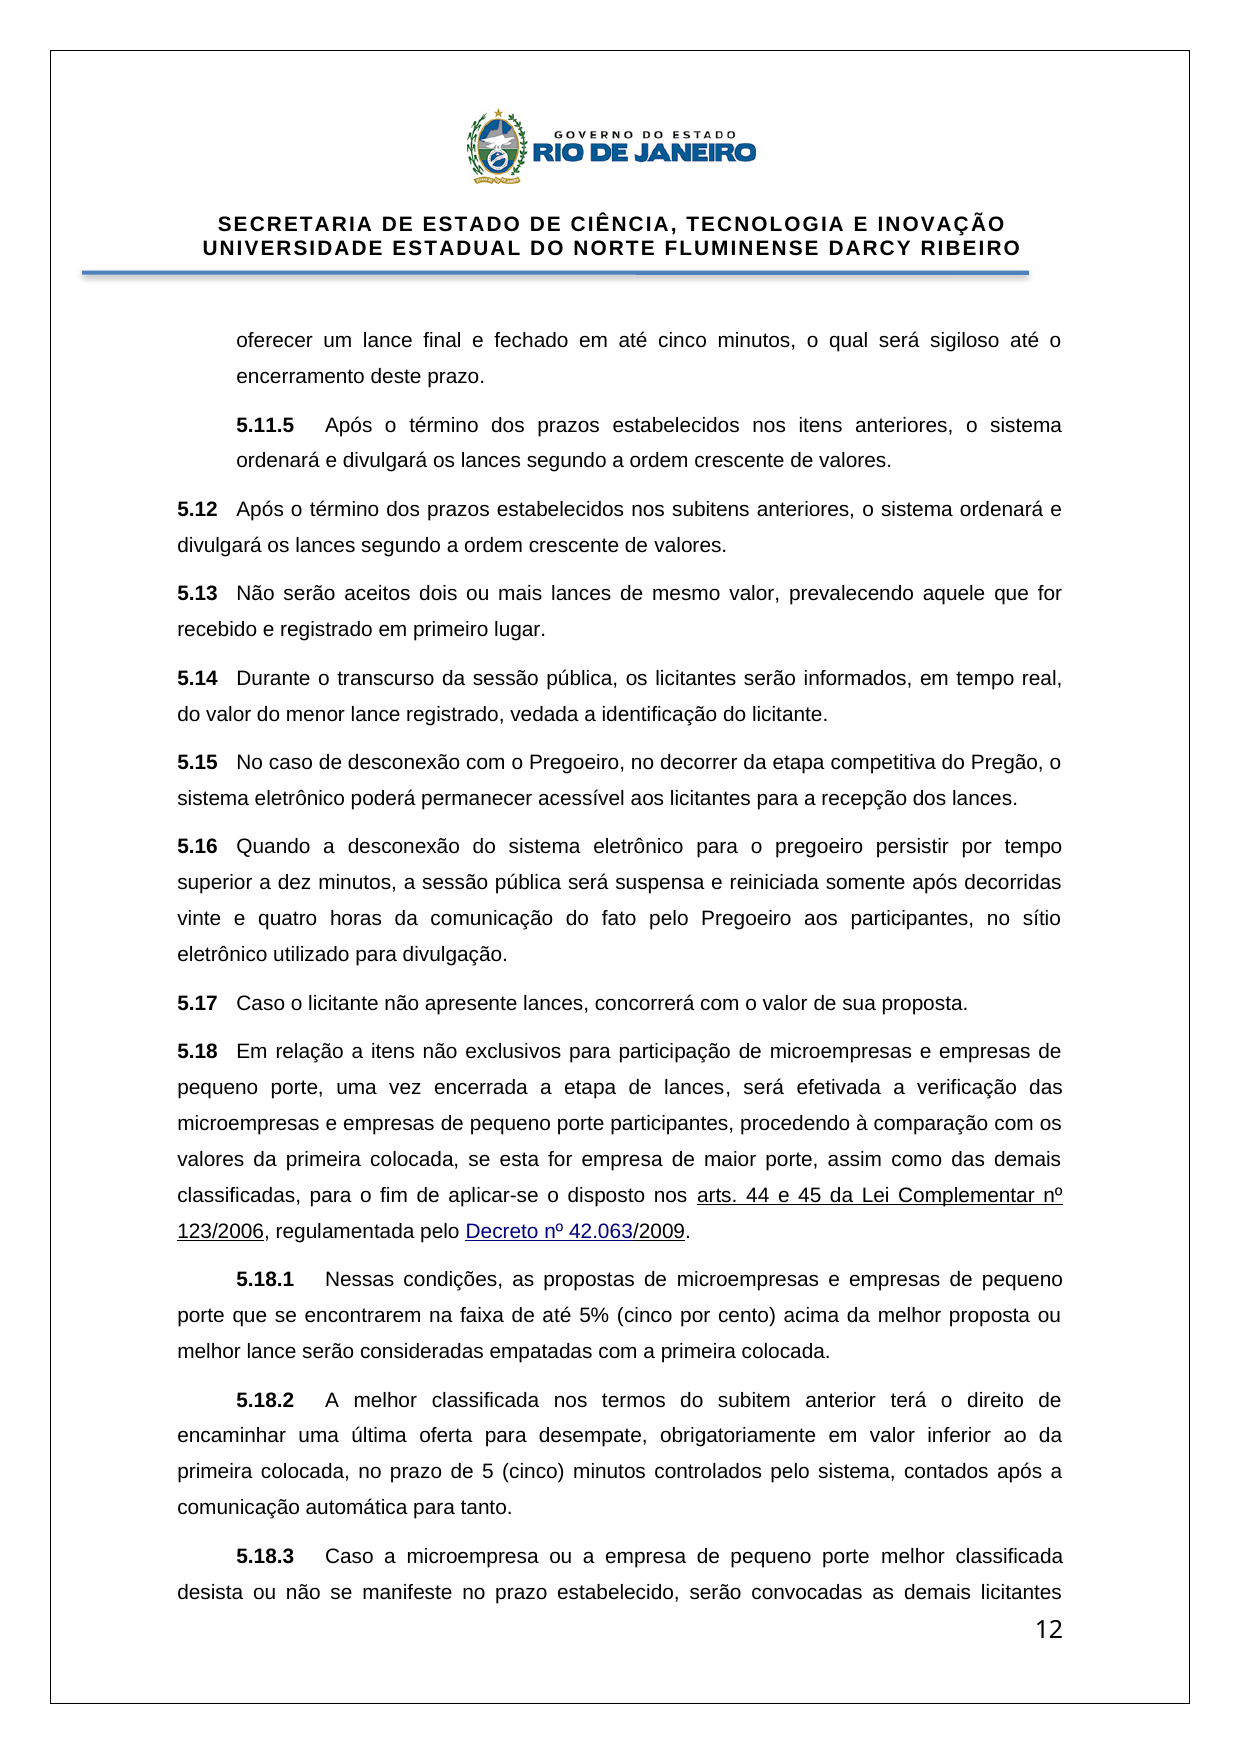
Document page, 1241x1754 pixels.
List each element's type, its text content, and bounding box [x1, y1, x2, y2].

list Após o término dos prazos estabelecidos nos subitens anteriores, o sistema ordenará e divulgará os lances segundo a ordem crescente de valores. [177, 497, 1063, 557]
list Quando a desconexão do sistema eletrônico para o pregoeiro persistir por tempo superior a dez minutos, a sessão pública será suspensa e reiniciada somente após decorridas vinte e quatro horas da comunicação do fato pelo Pregoeiro aos participantes, no sítio eletrônico utilizado para divulgação. [177, 834, 1063, 966]
list No caso de desconexão com o Pregoeiro, no decorrer da etapa competitiva do Pregão, o sistema eletrônico poderá permanecer acessível aos licitantes para a recepção dos lances. [177, 750, 1063, 810]
list Caso o licitante não apresente lances, concorrerá com o valor de sua proposta. [177, 991, 1063, 1014]
list Após o término dos prazos estabelecidos nos itens anteriores, o sistema ordenará e divulgará os lances segundo a ordem crescente de valores. [236, 412, 1063, 472]
list Em relação a itens não exclusivos para participação de microempresas e empresas de pequeno porte, uma vez encerrada a etapa de lances, será efetivada a verificação das microempresas e empresas de pequeno porte participantes, procedendo à comparação com os valores da primeira colocada, se esta for empresa de maior porte, assim como das demais classificadas, para o fim de aplicar-se o disposto nos arts. 44 e 45 da Lei Complementar nº 123/2006, regulamentada pelo Decreto nº 42.063/2009. [177, 1039, 1063, 1243]
list Durante o transcurso da sessão pública, os licitantes serão informados, em tempo real, do valor do menor lance registrado, vedada a identificação do licitante. [177, 666, 1063, 725]
list Nessas condições, as propostas de microempresas e empresas de pequeno porte que se encontrarem na faixa de até 5% (cinco por cento) acima da melhor proposta ou melhor lance serão consideradas empatadas com a primeira colocada. [177, 1267, 1063, 1363]
list Não serão aceitos dois ou mais lances de mesmo valor, prevalecendo aquele que for recebido e registrado em primeiro lugar. [177, 581, 1063, 641]
list A melhor classificada nos termos do subitem anterior terá o direito de encaminhar uma última oferta para desempate, obrigatoriamente em valor inferior ao da primeira colocada, no prazo de 5 (cinco) minutos controlados pelo sistema, contados após a comunicação automática para tanto. [177, 1387, 1063, 1519]
picture [467, 108, 756, 184]
